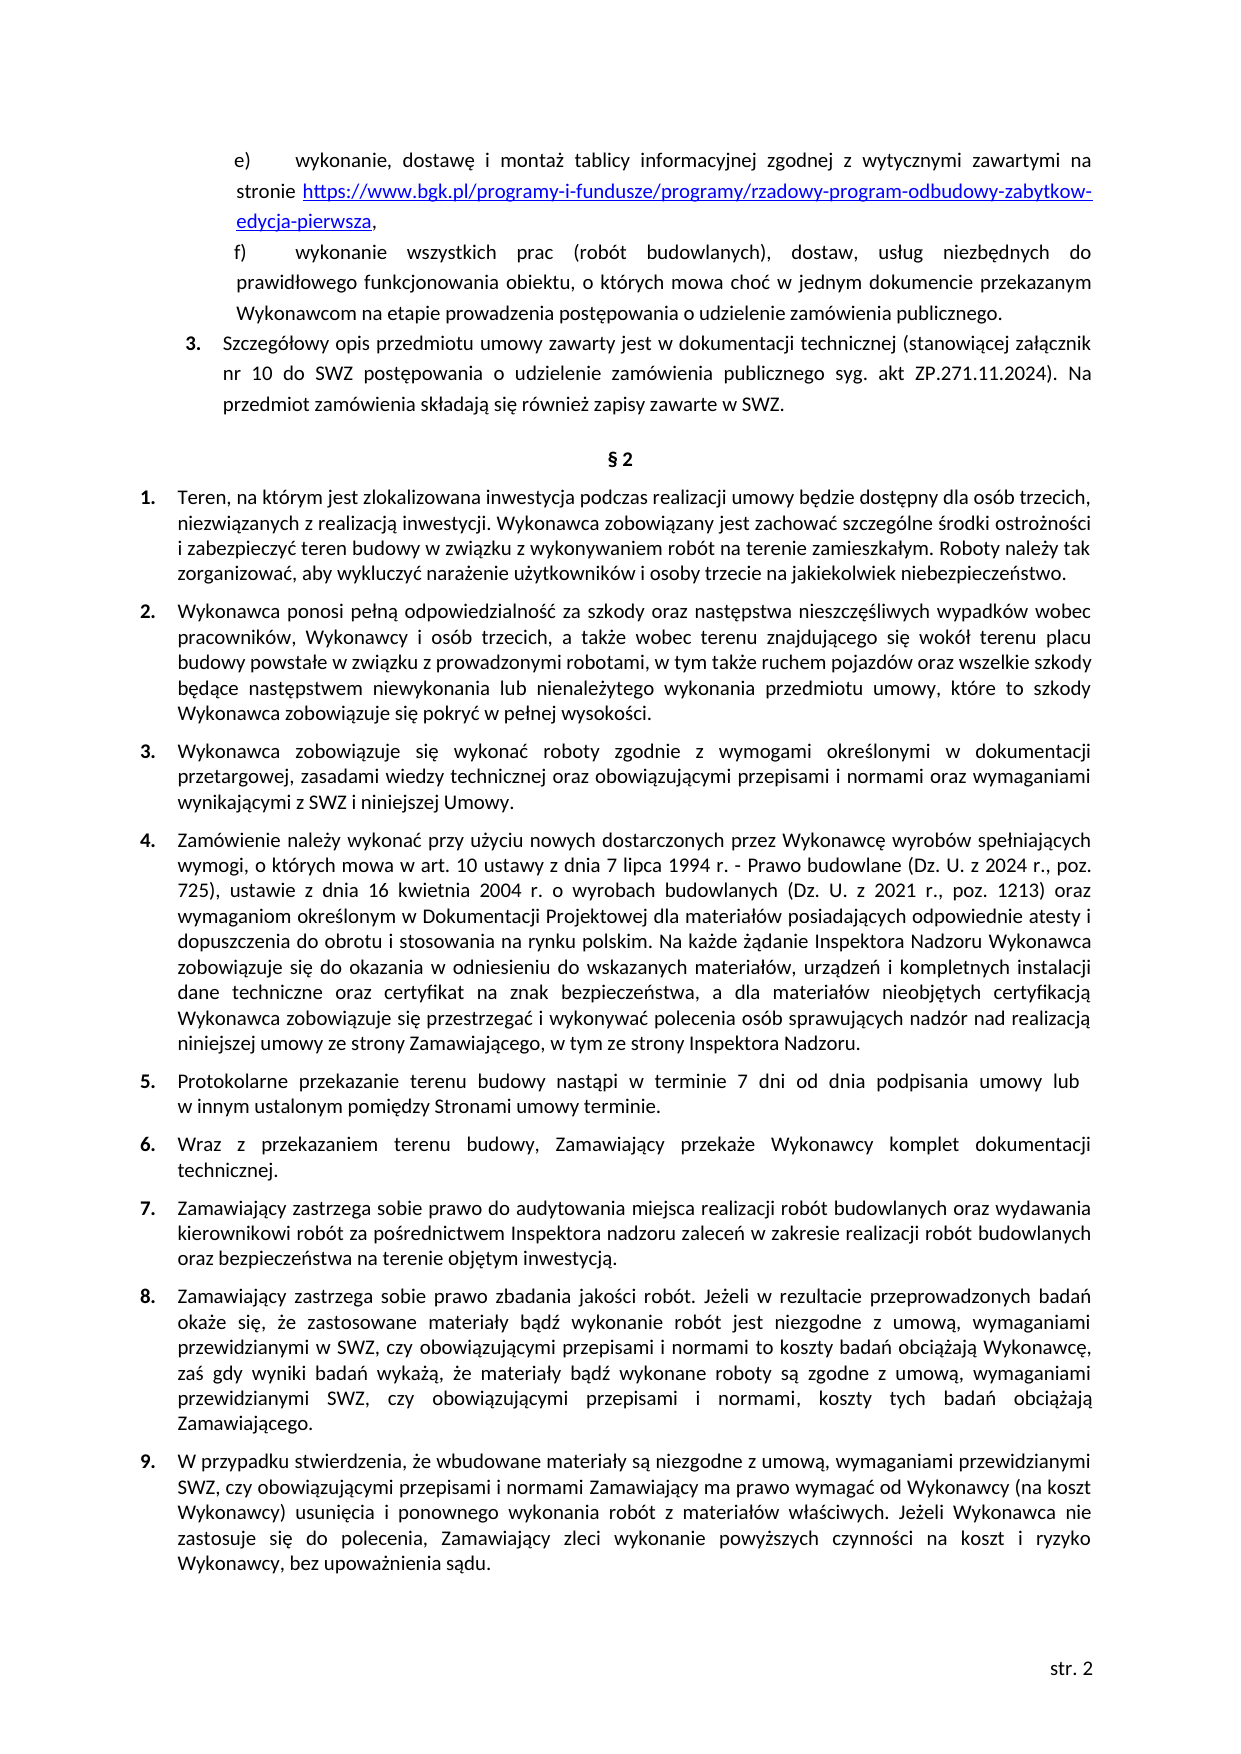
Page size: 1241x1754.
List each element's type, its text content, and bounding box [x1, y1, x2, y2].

list Zamówienie należy wykonać przy użyciu nowych dostarczonych przez Wykonawcę wyrobów spełniających wymogi, o których mowa w art. 10 ustawy z dnia 7 lipca 1994 r. - Prawo budowlane (Dz. U. z 2024 r., poz. 725), ustawie z dnia 16 kwietnia 2004 r. o wyrobach budowlanych (Dz. U. z 2021 r., poz. 1213) oraz wymaganiom określonym w Dokumentacji Projektowej dla materiałów posiadających odpowiednie atesty i dopuszczenia do obrotu i stosowania na rynku polskim. Na każde żądanie Inspektora Nadzoru Wykonawca zobowiązuje się do okazania w odniesieniu do wskazanych materiałów, urządzeń i kompletnych instalacji dane techniczne oraz certyfikat na znak bezpieczeństwa, a dla materiałów nieobjętych certyfikacją Wykonawca zobowiązuje się przestrzegać i wykonywać polecenia osób sprawujących nadzór nad realizacją niniejszej umowy ze strony Zamawiającego, w tym ze strony Inspektora Nadzoru. [140, 827, 1093, 1056]
list Wykonawca ponosi pełną odpowiedzialność za szkody oraz następstwa nieszczęśliwych wypadków wobec pracowników, Wykonawcy i osób trzecich, a także wobec terenu znajdującego się wokół terenu placu budowy powstałe w związku z prowadzonymi robotami, w tym także ruchem pojazdów oraz wszelkie szkody będące następstwem niewykonania lub nienależytego wykonania przedmiotu umowy, które to szkody Wykonawca zobowiązuje się pokryć w pełnej wysokości. [140, 598, 1093, 726]
list Wykonawca zobowiązuje się wykonać roboty zgodnie z wymogami określonymi w dokumentacji przetargowej, zasadami wiedzy technicznej oraz obowiązującymi przepisami i normami oraz wymaganiami wynikającymi z SWZ i niniejszej Umowy. [140, 738, 1093, 814]
list wykonanie, dostawę i montaż tablicy informacyjnej zgodnej z wytycznymi zawartymi na stronie https://www.bgk.pl/programy-i-fundusze/programy/rzadowy-program-odbudowy-zabytkow-edycja-pierwsza, [234, 148, 1093, 234]
list Teren, na którym jest zlokalizowana inwestycja podczas realizacji umowy będzie dostępny dla osób trzecich, niezwiązanych z realizacją inwestycji. Wykonawca zobowiązany jest zachować szczególne środki ostrożności i zabezpieczyć teren budowy w związku z wykonywaniem robót na terenie zamieszkałym. Roboty należy tak zorganizować, aby wykluczyć narażenie użytkowników i osoby trzecie na jakiekolwiek niebezpieczeństwo. [140, 484, 1093, 586]
list wykonanie wszystkich prac (robót budowlanych), dostaw, usług niezbędnych do prawidłowego funkcjonowania obiektu, o których mowa choć w jednym dokumencie przekazanym Wykonawcom na etapie prowadzenia postępowania o udzielenie zamówienia publicznego. [234, 239, 1093, 325]
list Zamawiający zastrzega sobie prawo do audytowania miejsca realizacji robót budowlanych oraz wydawania kierownikowi robót za pośrednictwem Inspektora nadzoru zaleceń w zakresie realizacji robót budowlanych oraz bezpieczeństwa na terenie objętym inwestycją. [140, 1195, 1093, 1271]
subtitle § 2 [148, 446, 1093, 472]
list W przypadku stwierdzenia, że wbudowane materiały są niezgodne z umową, wymaganiami przewidzianymi SWZ, czy obowiązującymi przepisami i normami Zamawiający ma prawo wymagać od Wykonawcy (na koszt Wykonawcy) usunięcia i ponownego wykonania robót z materiałów właściwych. Jeżeli Wykonawca nie zastosuje się do polecenia, Zamawiający zleci wykonanie powyższych czynności na koszt i ryzyko Wykonawcy, bez upoważnienia sądu. [140, 1448, 1093, 1576]
list Szczegółowy opis przedmiotu umowy zawarty jest w dokumentacji technicznej (stanowiącej załącznik nr 10 do SWZ postępowania o udzielenie zamówienia publicznego syg. akt ZP.271.11.2024). Na przedmiot zamówienia składają się również zapisy zawarte w SWZ. [185, 330, 1093, 416]
list Protokolarne przekazanie terenu budowy nastąpi w terminie 7 dni od dnia podpisania umowy lub w innym ustalonym pomiędzy Stronami umowy terminie. [140, 1068, 1093, 1119]
list Zamawiający zastrzega sobie prawo zbadania jakości robót. Jeżeli w rezultacie przeprowadzonych badań okaże się, że zastosowane materiały bądź wykonanie robót jest niezgodne z umową, wymaganiami przewidzianymi w SWZ, czy obowiązującymi przepisami i normami to koszty badań obciążają Wykonawcę, zaś gdy wyniki badań wykażą, że materiały bądź wykonane roboty są zgodne z umową, wymaganiami przewidzianymi SWZ, czy obowiązującymi przepisami i normami, koszty tych badań obciążają Zamawiającego. [140, 1283, 1093, 1436]
list Wraz z przekazaniem terenu budowy, Zamawiający przekaże Wykonawcy komplet dokumentacji technicznej. [140, 1131, 1093, 1182]
